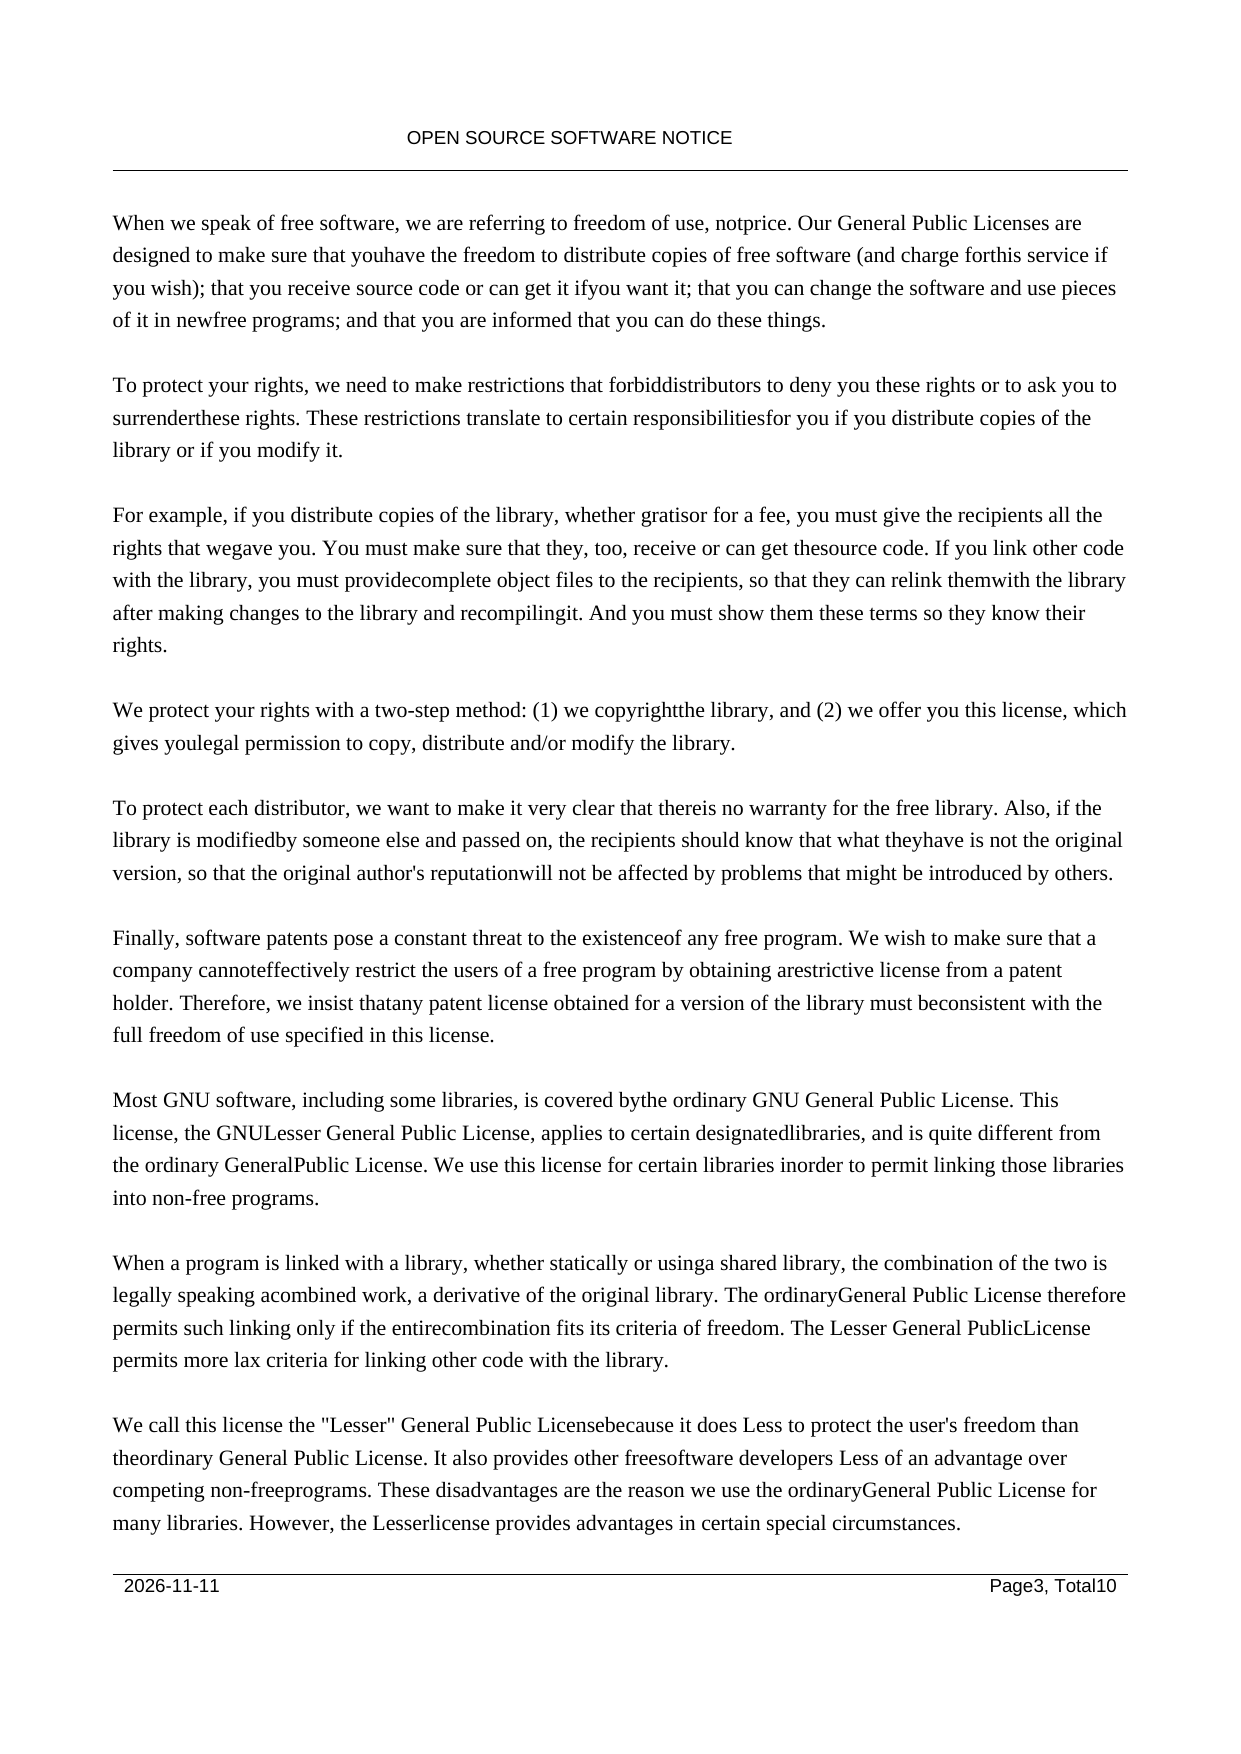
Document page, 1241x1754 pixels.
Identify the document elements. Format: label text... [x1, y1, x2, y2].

text When a program is linked with a library, whether statically or usinga shared library, the combination of the two is legally speaking acombined work, a derivative of the original library. The ordinaryGeneral Public License therefore permits such linking only if the entirecombination fits its criteria of freedom. The Lesser General PublicLicense permits more lax criteria for linking other code with the library. [112, 1246, 1128, 1376]
text We call this license the "Lesser" General Public Licensebecause it does Less to protect the user's freedom than theordinary General Public License. It also provides other freesoftware developers Less of an advantage over competing non-freeprograms. These disadvantages are the reason we use the ordinaryGeneral Public License for many libraries. However, the Lesserlicense provides advantages in certain special circumstances. [112, 1409, 1128, 1539]
text To protect each distributor, we want to make it very clear that thereis no warranty for the free library. Also, if the library is modifiedby someone else and passed on, the recipients should know that what theyhave is not the original version, so that the original author's reputationwill not be affected by problems that might be introduced by others. [112, 791, 1128, 889]
text For example, if you distribute copies of the library, whether gratisor for a fee, you must give the recipients all the rights that wegave you. You must make sure that they, too, receive or can get thesource code. If you link other code with the library, you must providecomplete object files to the recipients, so that they can relink themwith the library after making changes to the library and recompilingit. And you must show them these terms so they know their rights. [112, 499, 1128, 661]
text Most GNU software, including some libraries, is covered bythe ordinary GNU General Public License. This license, the GNULesser General Public License, applies to certain designatedlibraries, and is quite different from the ordinary GeneralPublic License. We use this license for certain libraries inorder to permit linking those libraries into non-free programs. [112, 1084, 1128, 1214]
text To protect your rights, we need to make restrictions that forbiddistributors to deny you these rights or to ask you to surrenderthese rights. These restrictions translate to certain responsibilitiesfor you if you distribute copies of the library or if you modify it. [112, 369, 1128, 466]
text When we speak of free software, we are referring to freedom of use, notprice. Our General Public Licenses are designed to make sure that youhave the freedom to distribute copies of free software (and charge forthis service if you wish); that you receive source code or can get it ifyou want it; that you can change the software and use pieces of it in newfree programs; and that you are informed that you can do these things. [112, 206, 1128, 336]
text Finally, software patents pose a constant threat to the existenceof any free program. We wish to make sure that a company cannoteffectively restrict the users of a free program by obtaining arestrictive license from a patent holder. Therefore, we insist thatany patent license obtained for a version of the library must beconsistent with the full freedom of use specified in this license. [112, 921, 1128, 1051]
text We protect your rights with a two-step method: (1) we copyrightthe library, and (2) we offer you this license, which gives youlegal permission to copy, distribute and/or modify the library. [112, 694, 1128, 759]
